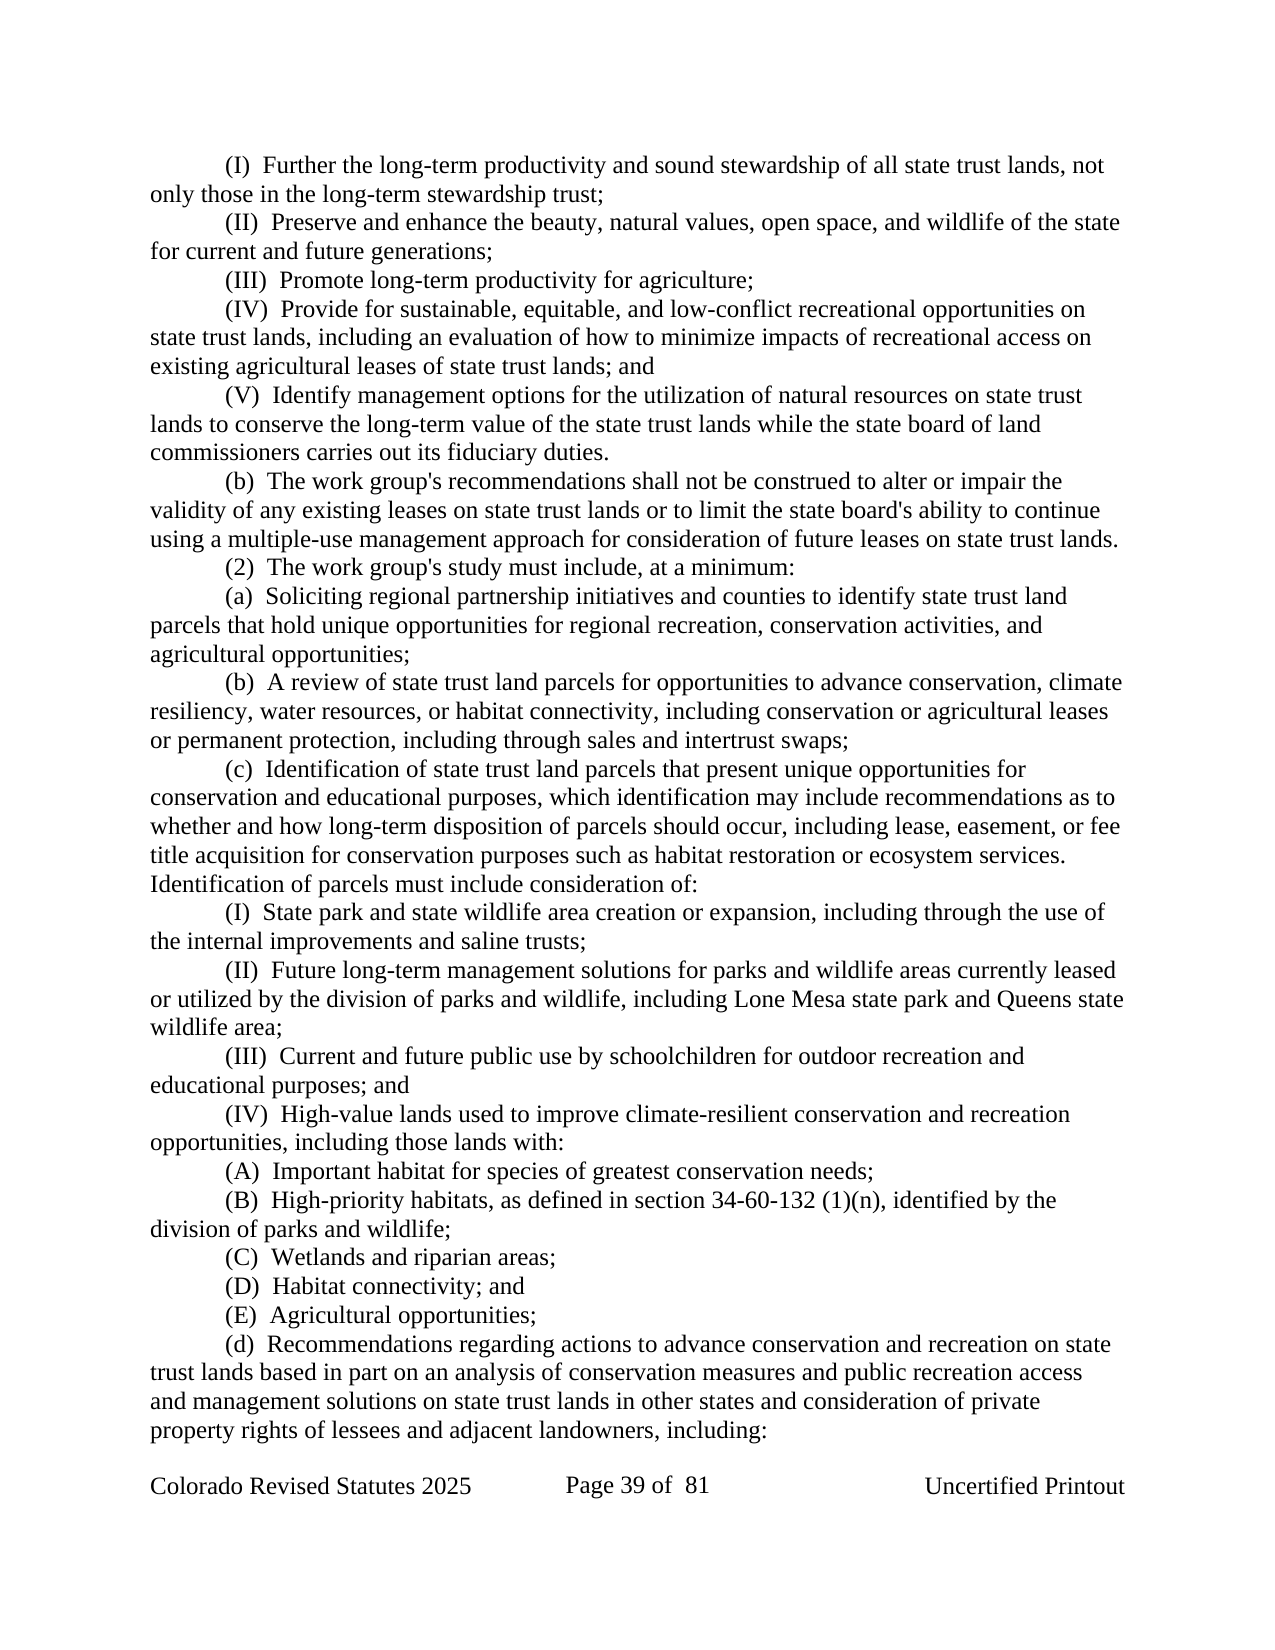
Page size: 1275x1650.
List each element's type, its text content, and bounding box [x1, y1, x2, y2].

text (C) Wetlands and riparian areas; [150, 1242, 1125, 1271]
text (d) Recommendations regarding actions to advance conservation and recreation on state trust lands based in part on an analysis of conservation measures and public recreation access and management solutions on state trust lands in other states and consideration of private property rights of lessees and adjacent landowners, including: [150, 1329, 1125, 1444]
text (E) Agricultural opportunities; [150, 1300, 1125, 1329]
text (IV) High-value lands used to improve climate-resilient conservation and recreation opportunities, including those lands with: [150, 1099, 1125, 1156]
text (III) Current and future public use by schoolchildren for outdoor recreation and educational purposes; and [150, 1041, 1125, 1099]
text (V) Identify management options for the utilization of natural resources on state trust lands to conserve the long-term value of the state trust lands while the state board of land commissioners carries out its fiduciary duties. [150, 380, 1125, 466]
text (I) State park and state wildlife area creation or expansion, including through the use of the internal improvements and saline trusts; [150, 897, 1125, 955]
text (B) High-priority habitats, as defined in section 34-60-132 (1)(n), identified by the division of parks and wildlife; [150, 1185, 1125, 1242]
text (A) Important habitat for species of greatest conservation needs; [150, 1156, 1125, 1185]
text (a) Soliciting regional partnership initiatives and counties to identify state trust land parcels that hold unique opportunities for regional recreation, conservation activities, and agricultural opportunities; [150, 581, 1125, 667]
text (2) The work group's study must include, at a minimum: [150, 552, 1125, 581]
text (c) Identification of state trust land parcels that present unique opportunities for conservation and educational purposes, which identification may include recommendations as to whether and how long-term disposition of parcels should occur, including lease, easement, or fee title acquisition for conservation purposes such as habitat restoration or ecosystem services. Identification of parcels must include consideration of: [150, 754, 1125, 897]
text (II) Future long-term management solutions for parks and wildlife areas currently leased or utilized by the division of parks and wildlife, including Lone Mesa state park and Queens state wildlife area; [150, 955, 1125, 1041]
text (IV) Provide for sustainable, equitable, and low-conflict recreational opportunities on state trust lands, including an evaluation of how to minimize impacts of recreational access on existing agricultural leases of state trust lands; and [150, 294, 1125, 380]
text (II) Preserve and enhance the beauty, natural values, open space, and wildlife of the state for current and future generations; [150, 207, 1125, 265]
text (b) The work group's recommendations shall not be construed to alter or impair the validity of any existing leases on state trust lands or to limit the state board's ability to continue using a multiple-use management approach for consideration of future leases on state trust lands. [150, 466, 1125, 552]
text (III) Promote long-term productivity for agriculture; [150, 265, 1125, 294]
text (b) A review of state trust land parcels for opportunities to advance conservation, climate resiliency, water resources, or habitat connectivity, including conservation or agricultural leases or permanent protection, including through sales and intertrust swaps; [150, 667, 1125, 754]
text (D) Habitat connectivity; and [150, 1271, 1125, 1300]
text (I) Further the long-term productivity and sound stewardship of all state trust lands, not only those in the long-term stewardship trust; [150, 150, 1125, 207]
